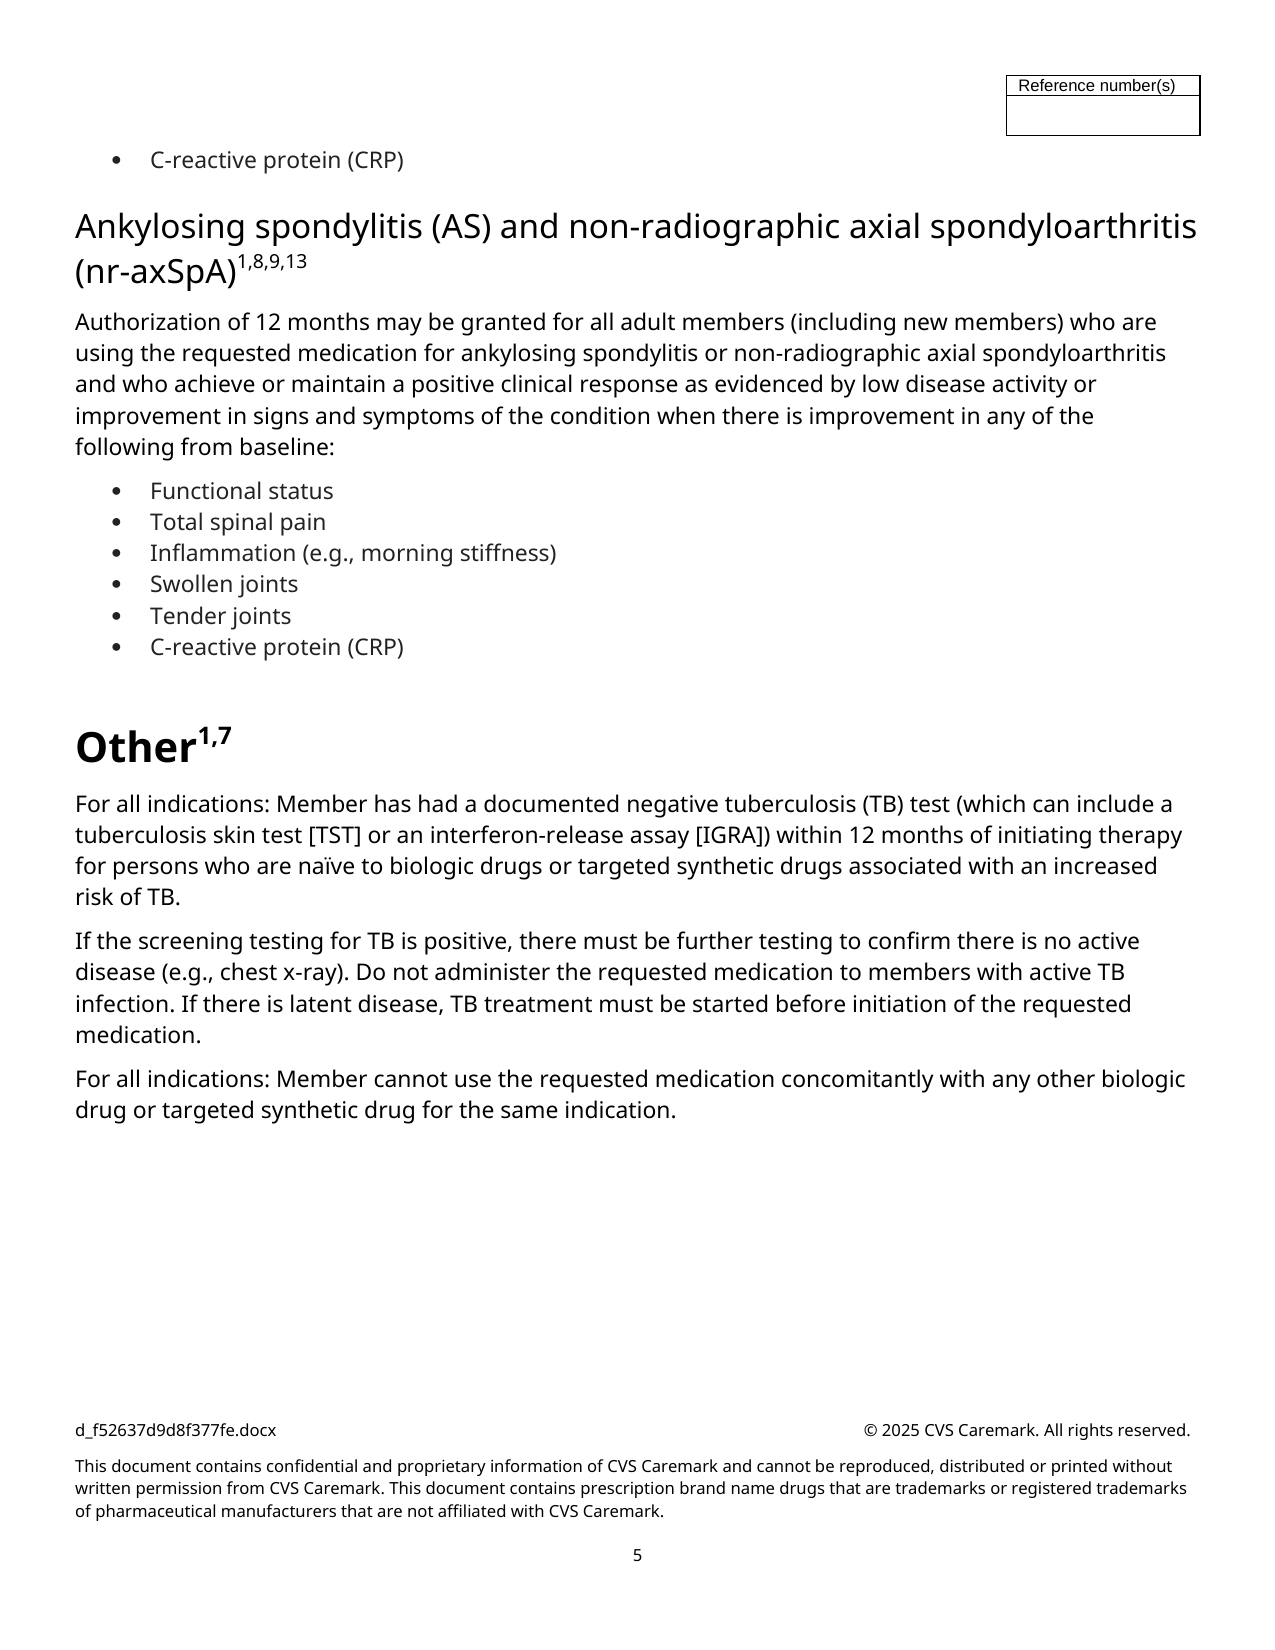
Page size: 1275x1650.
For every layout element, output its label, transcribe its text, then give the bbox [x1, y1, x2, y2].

list Inflammation (e.g., morning stiffness) [112, 537, 1161, 568]
list Functional status [112, 474, 1161, 506]
subtitle Other1,7 [75, 718, 1200, 775]
list C-reactive protein (CRP) [112, 631, 1161, 662]
text If the screening testing for TB is positive, there must be further testing to confirm there is no active disease (e.g., chest x-ray). Do not administer the requested medication to members with active TB infection. If there is latent disease, TB treatment must be started before initiation of the requested medication. [75, 925, 1200, 1050]
list Swollen joints [112, 568, 1161, 599]
subtitle Ankylosing spondylitis (AS) and non-radiographic axial spondyloarthritis (nr-axSpA)1,8,9,13 [75, 202, 1200, 293]
list C-reactive protein (CRP) [112, 144, 1161, 175]
list Total spinal pain [112, 506, 1161, 537]
text For all indications: Member has had a documented negative tuberculosis (TB) test (which can include a tuberculosis skin test [TST] or an interferon-release assay [IGRA]) within 12 months of initiating therapy for persons who are naïve to biologic drugs or targeted synthetic drugs associated with an increased risk of TB. [75, 788, 1200, 913]
text Authorization of 12 months may be granted for all adult members (including new members) who are using the requested medication for ankylosing spondylitis or non-radiographic axial spondyloarthritis and who achieve or maintain a positive clinical response as evidenced by low disease activity or improvement in signs and symptoms of the condition when there is improvement in any of the following from baseline: [75, 306, 1200, 462]
list Tender joints [112, 599, 1161, 631]
text For all indications: Member cannot use the requested medication concomitantly with any other biologic drug or targeted synthetic drug for the same indication. [75, 1063, 1200, 1125]
